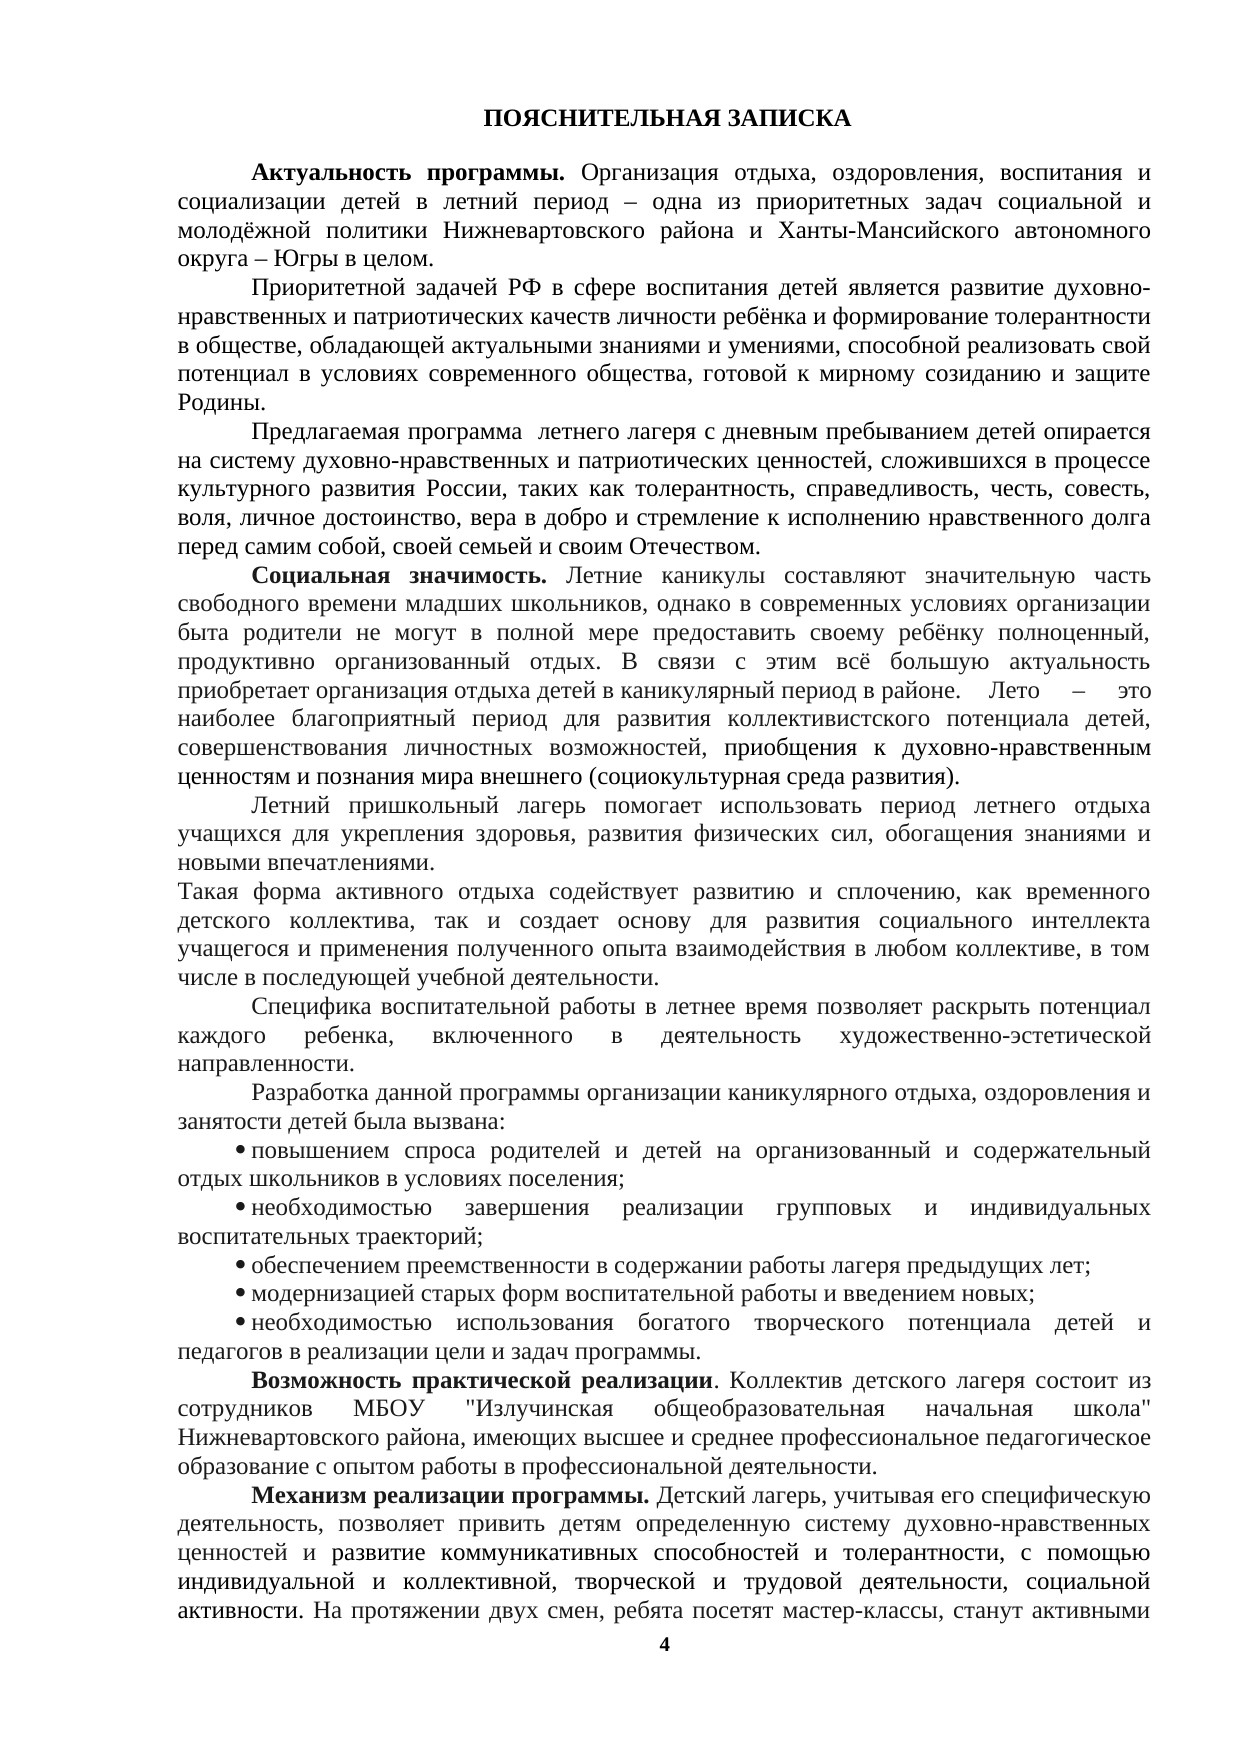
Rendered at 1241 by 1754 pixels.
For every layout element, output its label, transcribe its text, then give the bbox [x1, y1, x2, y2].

text Такая форма активного отдыха содействует развитию и сплочению, как временного детского коллектива, так и создает основу для развития социального интеллекта учащегося и применения полученного опыта взаимодействия в любом коллективе, в том числе в последующей учебной деятельности. [177, 876, 1152, 991]
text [177, 1480, 1152, 1623]
text Специфика воспитательной работы в летнее время позволяет раскрыть потенциал каждого ребенка, включенного в деятельность художественно-эстетической направленности. [177, 991, 1152, 1077]
list необходимостью завершения реализации групповых и индивидуальных воспитательных траекторий; [177, 1192, 1152, 1250]
text Приоритетной задачей РФ в сфере воспитания детей является развитие духовно-нравственных и патриотических качеств личности ребёнка и формирование толерантности в обществе, обладающей актуальными знаниями и умениями, способной реализовать свой потенциал в условиях современного общества, готовой к мирному созиданию и защите Родины. [177, 272, 1152, 416]
list повышением спроса родителей и детей на организованный и содержательный отдых школьников в условиях поселения; [177, 1135, 1152, 1192]
text ПОЯСНИТЕЛЬНАЯ ЗАПИСКА [177, 103, 1152, 132]
list модернизацией старых форм воспитательной работы и введением новых; [177, 1278, 1152, 1307]
list необходимостью использования богатого творческого потенциала детей и педагогов в реализации цели и задач программы. [177, 1307, 1152, 1365]
text Предлагаемая программа летнего лагеря с дневным пребыванием детей опирается на систему духовно-нравственных и патриотических ценностей, сложившихся в процессе культурного развития России, таких как толерантность, справедливость, честь, совесть, воля, личное достоинство, вера в добро и стремление к исполнению нравственного долга перед самим собой, своей семьей и своим Отечеством. [177, 416, 1152, 560]
list обеспечением преемственности в содержании работы лагеря предыдущих лет; [177, 1250, 1152, 1278]
text Социальная значимость. Летние каникулы составляют значительную часть свободного времени младших школьников, однако в современных условиях организации быта родители не могут в полной мере предоставить своему ребёнку полноценный, продуктивно организованный отдых. В связи с этим всё большую актуальность приобретает организация отдыха детей в каникулярный период в районе. Лето – это наиболее благоприятный период для развития коллективистского потенциала детей, совершенствования личностных возможностей, приобщения к духовно-нравственным ценностям и познания мира внешнего (социокультурная среда развития). [177, 560, 1152, 790]
text Разработка данной программы организации каникулярного отдыха, оздоровления и занятости детей была вызвана: [177, 1077, 1152, 1135]
text Летний пришкольный лагерь помогает использовать период летнего отдыха учащихся для укрепления здоровья, развития физических сил, обогащения знаниями и новыми впечатлениями. [177, 790, 1152, 876]
text Актуальность программы. Организация отдыха, оздоровления, воспитания и социализации детей в летний период – одна из приоритетных задач социальной и молодёжной политики Нижневартовского района и Ханты-Мансийского автономного округа – Югры в целом. [177, 157, 1152, 272]
text Возможность практической реализации. Коллектив детского лагеря состоит из сотрудников МБОУ "Излучинская общеобразовательная начальная школа" Нижневартовского района, имеющих высшее и среднее профессиональное педагогическое образование с опытом работы в профессиональной деятельности. [177, 1365, 1152, 1480]
